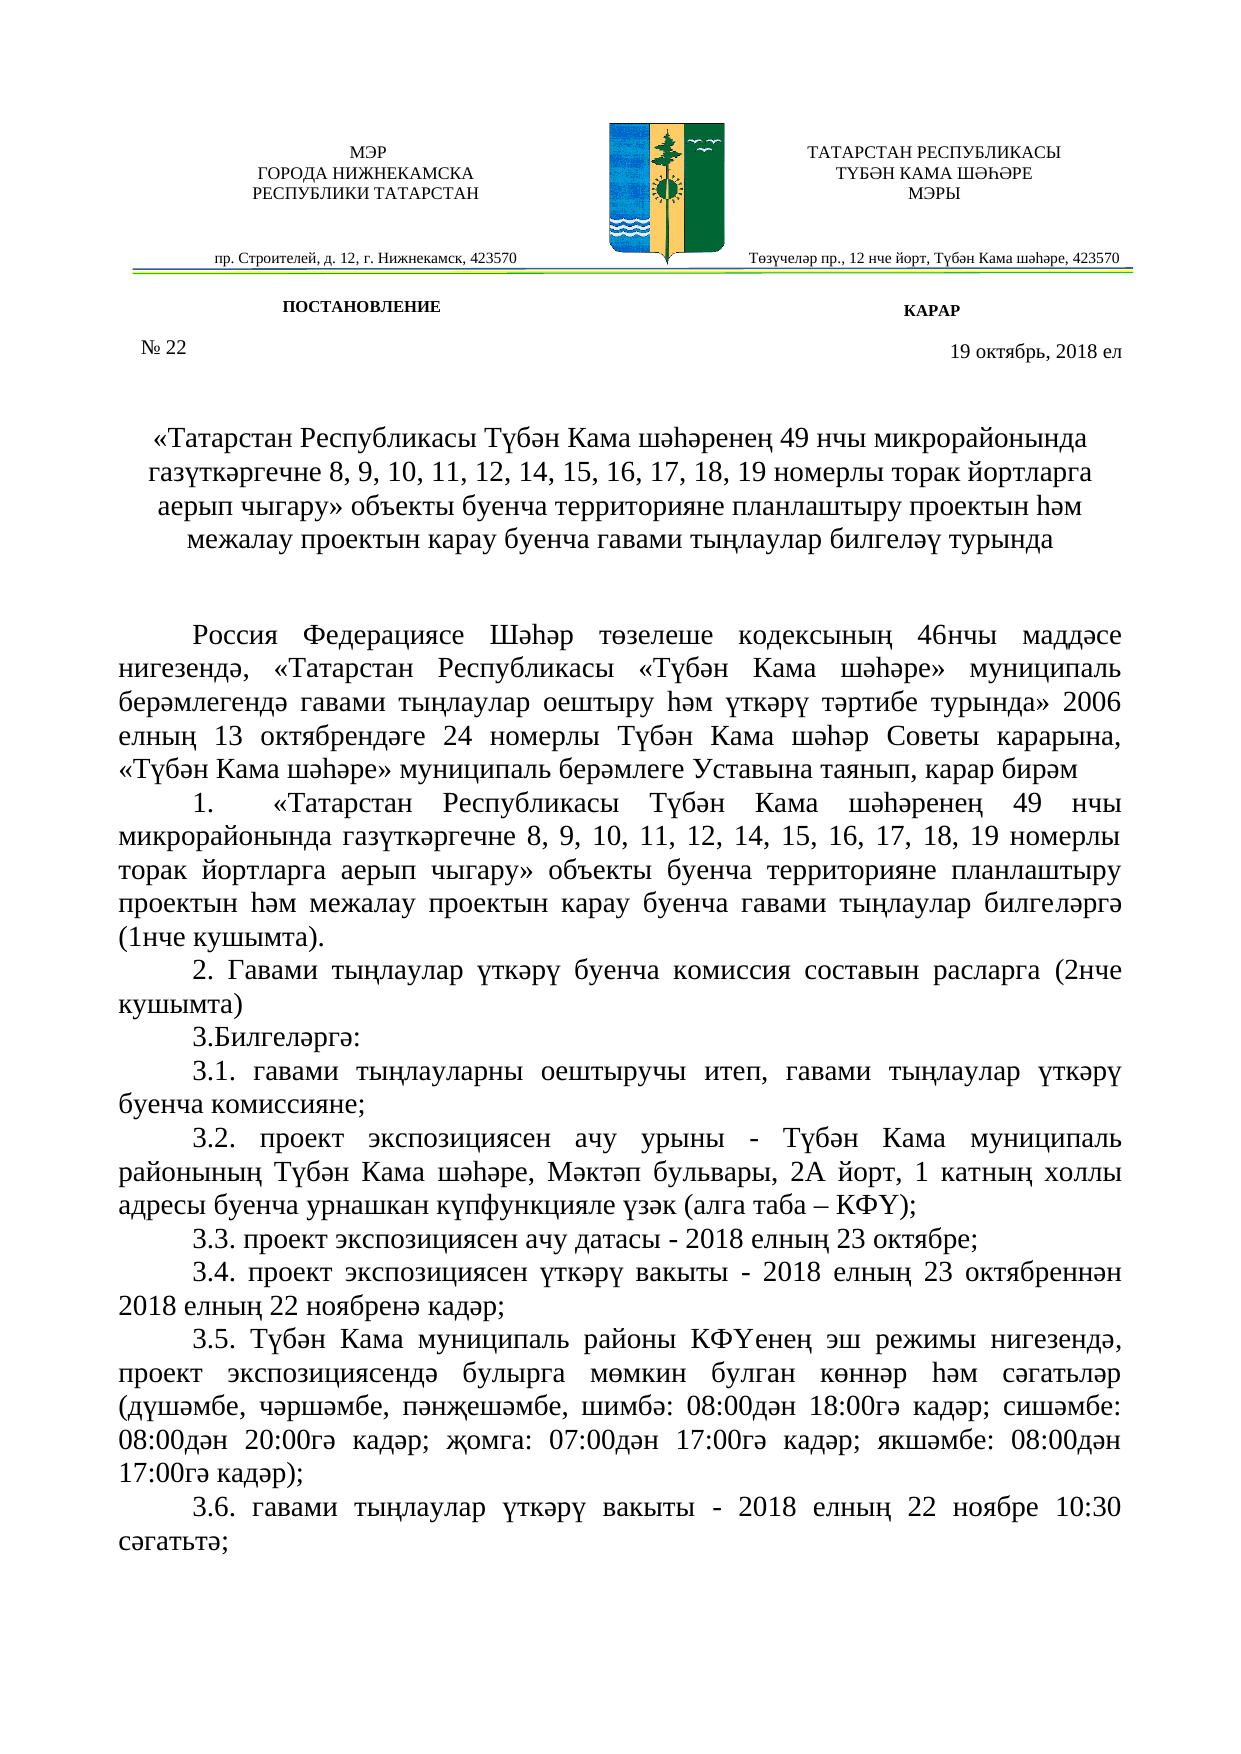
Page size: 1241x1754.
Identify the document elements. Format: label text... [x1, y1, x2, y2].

table_header ТАТАРСТАН РЕСПУБЛИКАСЫ ТҮБӘН КАМА ШӘҺӘРЕ МЭРЫ Төзүчеләр пр., 12 нче йорт, Түбән Кама шәһәре, 423570 [735, 118, 1133, 267]
text 3.1. гавами тыңлауларны оештыручы итеп, гавами тыңлаулар үткәрү буенча комиссияне; [118, 1053, 1122, 1120]
table_header МЭР ГОРОДА НИЖНЕКАМСКА РЕСПУБЛИКИ ТАТАРСТАН пр. Строителей, д. 12, г. Нижнекамск, 423570 [129, 118, 601, 268]
text Россия Федерациясе Шәһәр төзелеше кодексының 46нчы маддәсе нигезендә, «Татарстан Республикасы «Түбән Кама шәһәре» муниципаль берәмлегендә гавами тыңлаулар оештыру һәм үткәрү тәртибе турында» 2006 елның 13 октябрендәге 24 номерлы Түбән Кама шәһәр Советы карарына, «Түбән Кама шәһәре» муниципаль берәмлеге Уставына таянып, карар бирәм [118, 617, 1122, 785]
text 3.5. Түбән Кама муниципаль районы КФҮенең эш режимы нигезендә, проект экспозициясендә булырга мөмкин булган көннәр һәм сәгатьләр (дүшәмбе, чәршәмбе, пәнҗешәмбе, шимбә: 08:00дән 18:00гә кадәр; сишәмбе: 08:00дән 20:00гә кадәр; җомга: 07:00дән 17:00гә кадәр; якшәмбе: 08:00дән 17:00гә кадәр); [118, 1321, 1122, 1489]
text 3.6. гавами тыңлаулар үткәрү вакыты - 2018 елның 22 ноябре 10:30 сәгатьтә; [118, 1489, 1122, 1556]
picture [601, 118, 733, 267]
text 3.Билгеләргә: [118, 1019, 1122, 1053]
table_cell ПОСТАНОВЛЕНИЕ № 22 [129, 268, 676, 387]
text 3.4. проект экспозициясен үткәрү вакыты - 2018 елның 23 октябреннән 2018 елның 22 ноябренә кадәр; [118, 1254, 1122, 1321]
text 3.2. проект экспозициясен ачу урыны - Түбән Кама муниципаль районының Түбән Кама шәһәре, Мәктәп бульвары, 2А йорт, 1 катның холлы адресы буенча урнашкан күпфункцияле үзәк (алга таба – КФҮ); [118, 1120, 1122, 1221]
text 1. «Татарстан Республикасы Түбән Кама шәһәренең 49 нчы микрорайонында газүткәргечне 8, 9, 10, 11, 12, 14, 15, 16, 17, 18, 19 номерлы торак йортларга аерып чыгару» объекты буенча территорияне планлаштыру проектын һәм межалау проектын карау буенча гавами тыңлаулар билгеләргә (1нче кушымта). [118, 785, 1122, 952]
text «Татарстан Республикасы Түбән Кама шәһәренең 49 нчы микрорайонында газүткәргечне 8, 9, 10, 11, 12, 14, 15, 16, 17, 18, 19 номерлы торак йортларга аерып чыгару» объекты буенча территорияне планлаштыру проектын һәм межалау проектын карау буенча гавами тыңлаулар билгеләү турында [118, 421, 1122, 555]
text 3.3. проект экспозициясен ачу датасы - 2018 елның 23 октябре; [118, 1221, 1122, 1254]
text 2. Гавами тыңлаулар үткәрү буенча комиссия составын расларга (2нче кушымта) [118, 952, 1122, 1019]
table_cell КАРАР 19 октябрь, 2018 ел [676, 274, 1133, 387]
